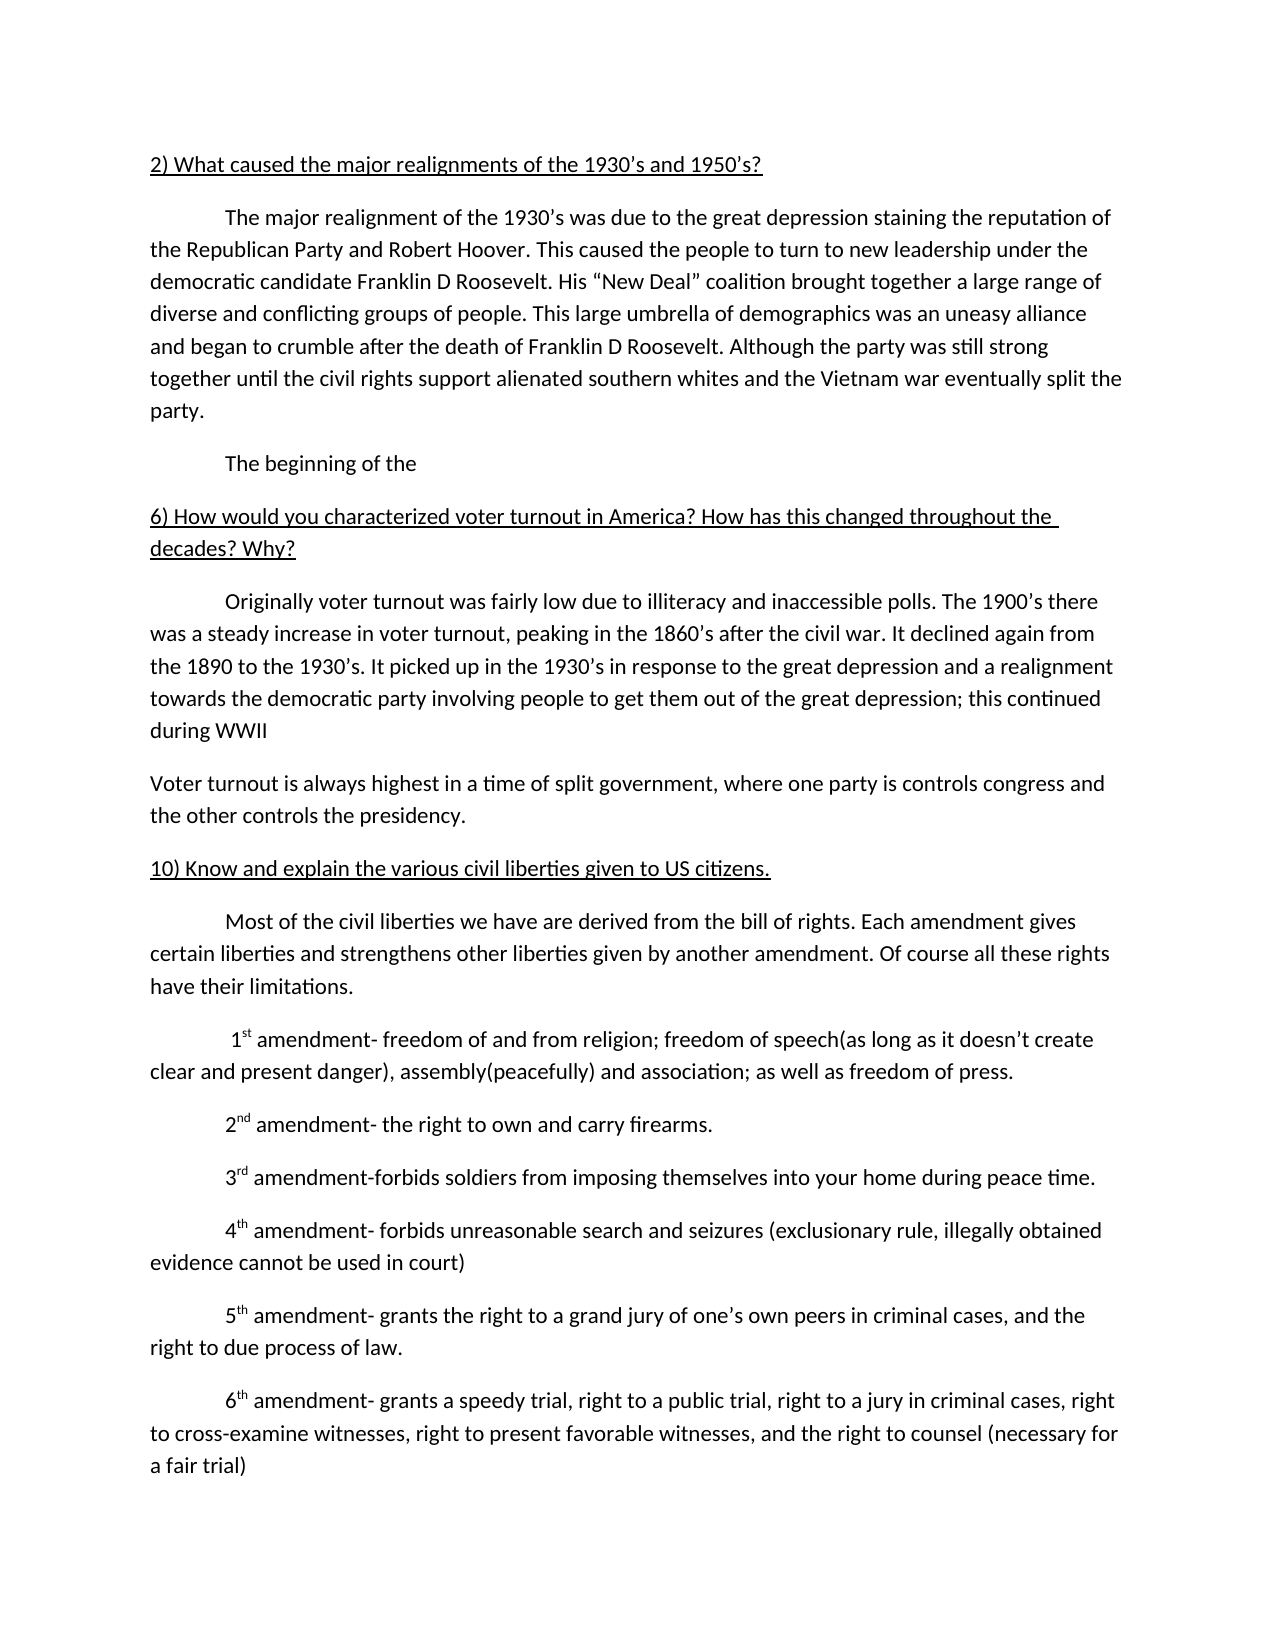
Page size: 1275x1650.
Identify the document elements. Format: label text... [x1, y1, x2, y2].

text 6) How would you characterized voter turnout in America? How has this changed throughout the decades? Why? [150, 502, 1125, 562]
text 10) Know and explain the various civil liberties given to US citizens. [150, 854, 1125, 882]
text Most of the civil liberties we have are derived from the bill of rights. Each amendment gives certain liberties and strengthens other liberties given by another amendment. Of course all these rights have their limitations. [150, 907, 1125, 1000]
text 4th amendment- forbids unreasonable search and seizures (exclusionary rule, illegally obtained evidence cannot be used in court) [150, 1216, 1125, 1276]
text Originally voter turnout was fairly low due to illiteracy and inaccessible polls. The 1900’s there was a steady increase in voter turnout, peaking in the 1860’s after the civil war. It declined again from the 1890 to the 1930’s. It picked up in the 1930’s in response to the great depression and a realignment towards the democratic party involving people to get them out of the great depression; this continued during WWII [150, 587, 1125, 744]
text 6th amendment- grants a speedy trial, right to a public trial, right to a jury in criminal cases, right to cross-examine witnesses, right to present favorable witnesses, and the right to counsel (necessary for a fair trial) [150, 1386, 1125, 1479]
text 2nd amendment- the right to own and carry firearms. [150, 1110, 1125, 1138]
text The major realignment of the 1930’s was due to the great depression staining the reputation of the Republican Party and Robert Hoover. This caused the people to turn to new leadership under the democratic candidate Franklin D Roosevelt. His “New Deal” coalition brought together a large range of diverse and conflicting groups of people. This large umbrella of demographics was an uneasy alliance and began to crumble after the death of Franklin D Roosevelt. Although the party was still strong together until the civil rights support alienated southern whites and the Vietnam war eventually split the party. [150, 203, 1125, 424]
text 5th amendment- grants the right to a grand jury of one’s own peers in criminal cases, and the right to due process of law. [150, 1301, 1125, 1361]
text The beginning of the [150, 449, 1125, 477]
text 2) What caused the major realignments of the 1930’s and 1950’s? [150, 150, 1125, 178]
text 1st amendment- freedom of and from religion; freedom of speech(as long as it doesn’t create clear and present danger), assembly(peacefully) and association; as well as freedom of press. [150, 1025, 1125, 1085]
text 3rd amendment-forbids soldiers from imposing themselves into your home during peace time. [150, 1163, 1125, 1191]
text Voter turnout is always highest in a time of split government, where one party is controls congress and the other controls the presidency. [150, 769, 1125, 829]
